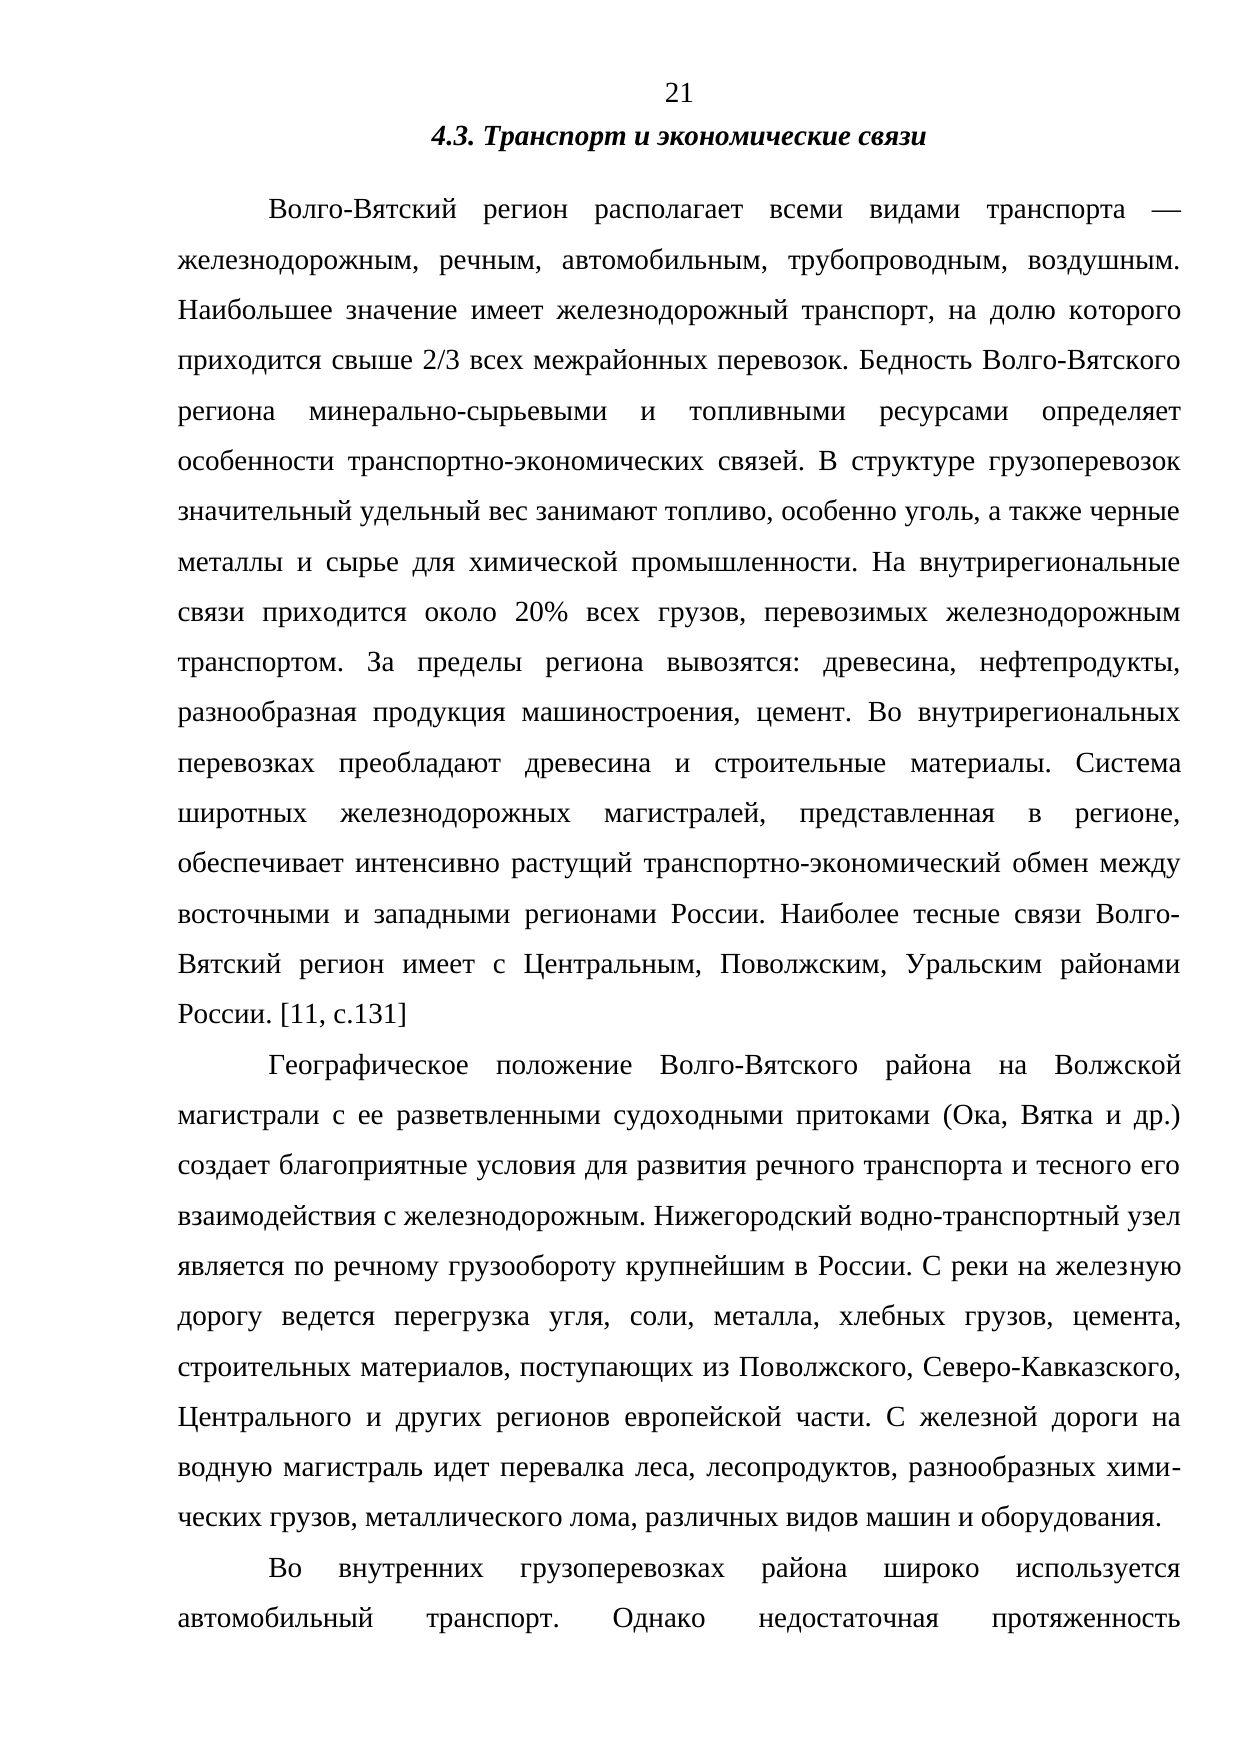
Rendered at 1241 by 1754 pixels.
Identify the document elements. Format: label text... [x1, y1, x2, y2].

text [177, 1550, 1181, 1634]
text Волго-Вятский регион располагает всеми видами транспорта — железнодорожным, речным, автомобильным, трубопроводным, воздушным. Наибольшее значение имеет железнодорожный транспорт, на долю которого приходится свыше 2/3 всех межрайонных перевозок. Бедность Волго-Вятского региона минерально-сырьевыми и топливными ресурсами определяет особенности транспортно-экономических связей. В структуре грузоперевозок значительный удельный вес занимают топливо, особенно уголь, а также черные металлы и сырье для химической промышленности. На внутрирегиональные связи приходится около 20% всех грузов, перевозимых железнодорожным транспортом. За пределы региона вывозятся: древесина, нефтепродукты, разнообразная продукция машиностроения, цемент. Во внутрирегиональных перевозках преобладают древесина и строительные материалы. Система широтных железнодорожных магистралей, представленная в регионе, обеспечивает интенсивно растущий транспортно-экономический обмен между восточными и западными регионами России. Наиболее тесные связи Волго-Вятский регион имеет с Центральным, Поволжским, Уральским районами России. [11, с.131] [177, 191, 1181, 1030]
text Географическое положение Волго-Вятского района на Волжской магистрали с ее разветвленными судоходными притоками (Ока, Вятка и др.) создает благоприятные условия для развития речного транспорта и тесного его взаимодействия с железнодорожным. Нижегородский водно-транспортный узел является по речному грузообороту крупнейшим в России. С реки на железную дорогу ведется перегрузка угля, соли, металла, хлебных грузов, цемента, строительных материалов, поступающих из Поволжского, Северо-Кавказского, Центрального и других регионов европейской части. С железной дороги на водную магистраль идет перевалка леса, лесопродуктов, разнообразных химических грузов, металлического лома, различных видов машин и оборудования. [177, 1047, 1181, 1533]
subtitle 4.3. Транспорт и экономические связи [177, 118, 1181, 152]
